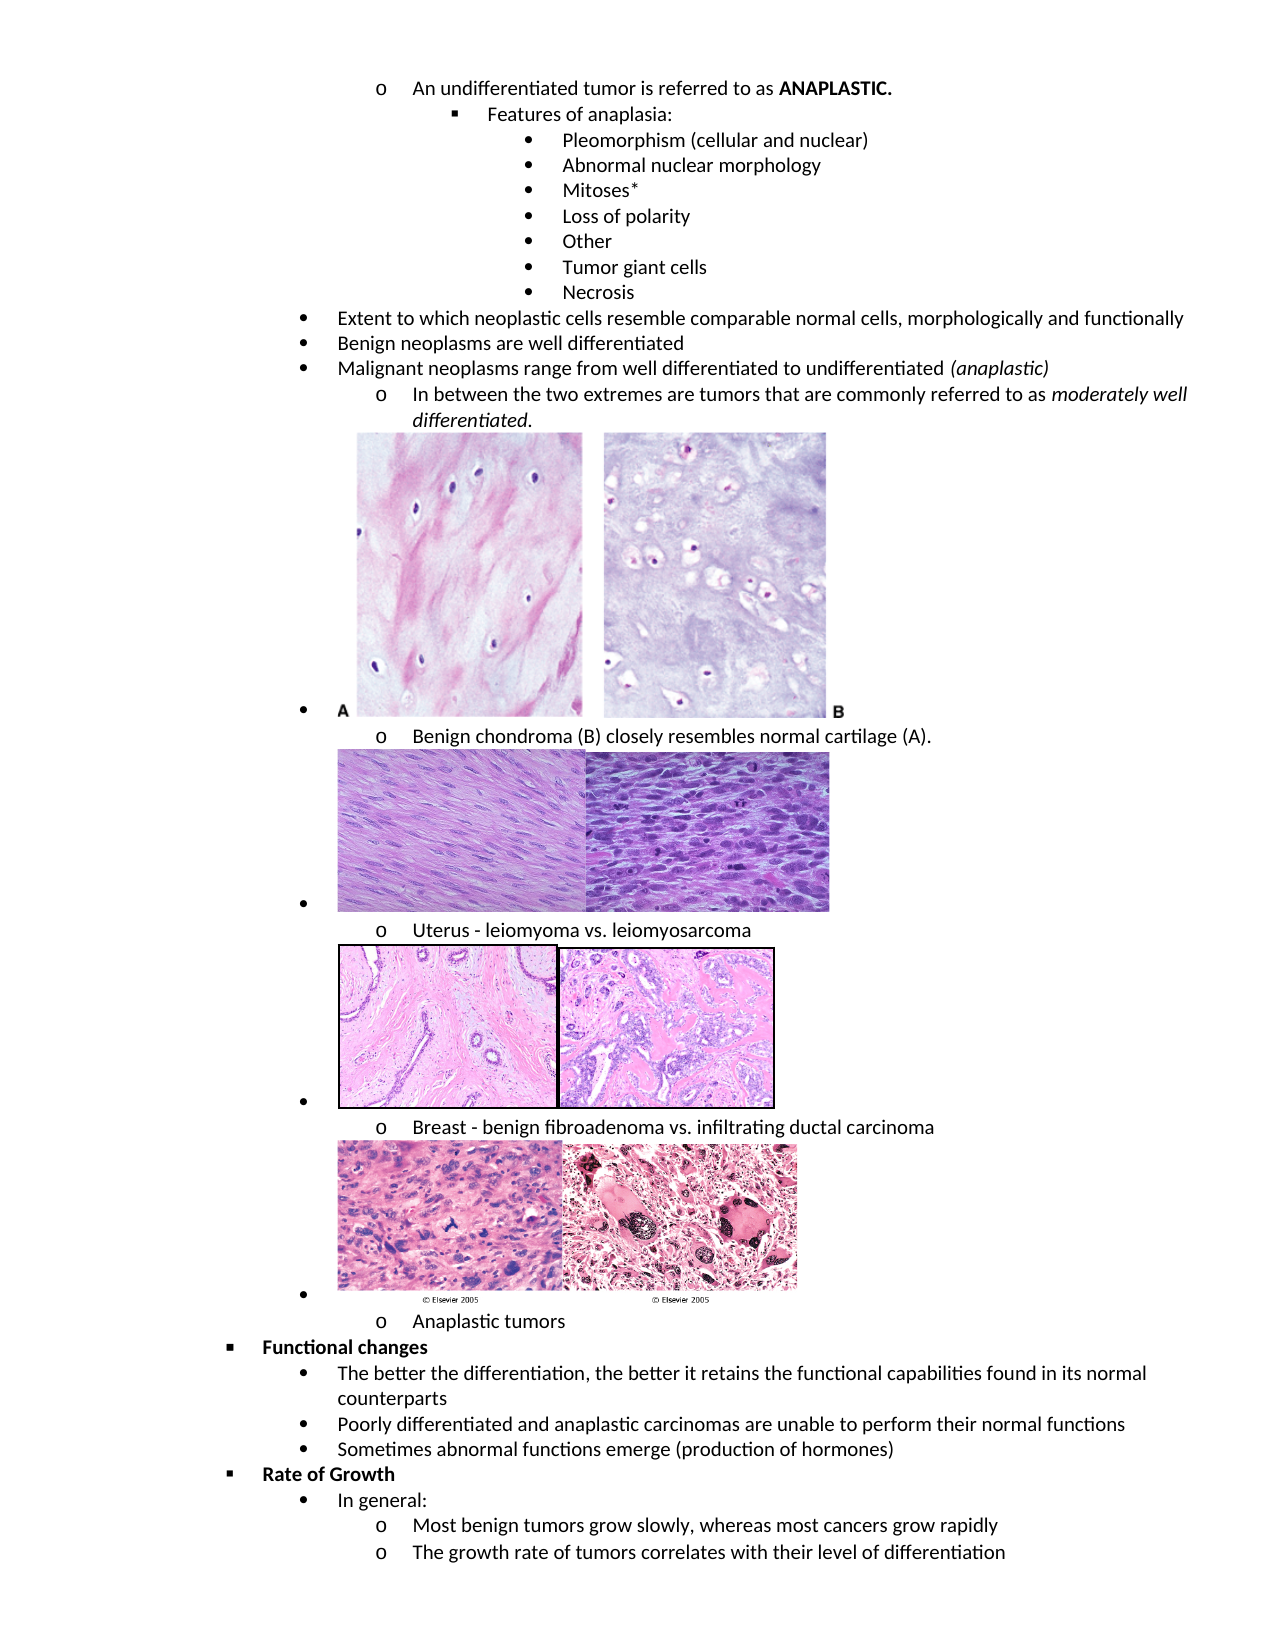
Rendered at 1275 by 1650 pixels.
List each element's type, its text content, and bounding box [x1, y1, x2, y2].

picture [337, 1140, 798, 1303]
list Tumor giant cells [525, 254, 1200, 279]
list The better the differentiation, the better it retains the functional capabilities found in its normal counterparts [300, 1360, 1200, 1411]
list Benign chondroma (B) closely resembles normal cartilage (A). [375, 723, 1200, 749]
list Sometimes abnormal functions emerge (production of hormones) [300, 1436, 1200, 1462]
picture [340, 946, 556, 1107]
list Most benign tumors grow slowly, whereas most cancers grow rapidly [375, 1512, 1200, 1539]
list Extent to which neoplastic cells resemble comparable normal cells, morphologically and functionally [300, 305, 1200, 330]
list Necrosis [525, 279, 1200, 305]
list Poorly differentiated and anaplastic carcinomas are unable to perform their normal functions [300, 1411, 1200, 1436]
list Abnormal nuclear morphology [525, 152, 1200, 178]
list Rate of Growth [225, 1462, 1200, 1487]
list Benign neoplasms are well differentiated [300, 330, 1200, 356]
list Anaplastic tumors [375, 1308, 1200, 1334]
list Malignant neoplasms range from well differentiated to undifferentiated (anaplastic) [300, 356, 1200, 381]
picture [560, 949, 773, 1107]
picture [337, 749, 830, 912]
list An undifferentiated tumor is referred to as ANAPLASTIC. [375, 75, 1200, 101]
list Functional changes [225, 1334, 1200, 1360]
list In between the two extremes are tumors that are commonly referred to as moderately well differentiated. [375, 381, 1200, 433]
list Pleomorphism (cellular and nuclear) [525, 127, 1200, 152]
list Mitoses* [525, 178, 1200, 203]
list Uterus - leiomyoma vs. leiomyosarcoma [375, 917, 1200, 943]
picture [337, 432, 844, 718]
list Loss of polarity [525, 203, 1200, 228]
list Other [525, 228, 1200, 254]
list In general: [300, 1487, 1200, 1512]
list Breast - benign fibroadenoma vs. infiltrating ductal carcinoma [375, 1114, 1200, 1141]
list Features of anaplasia: [450, 101, 1200, 127]
list The growth rate of tumors correlates with their level of differentiation [375, 1539, 1200, 1565]
